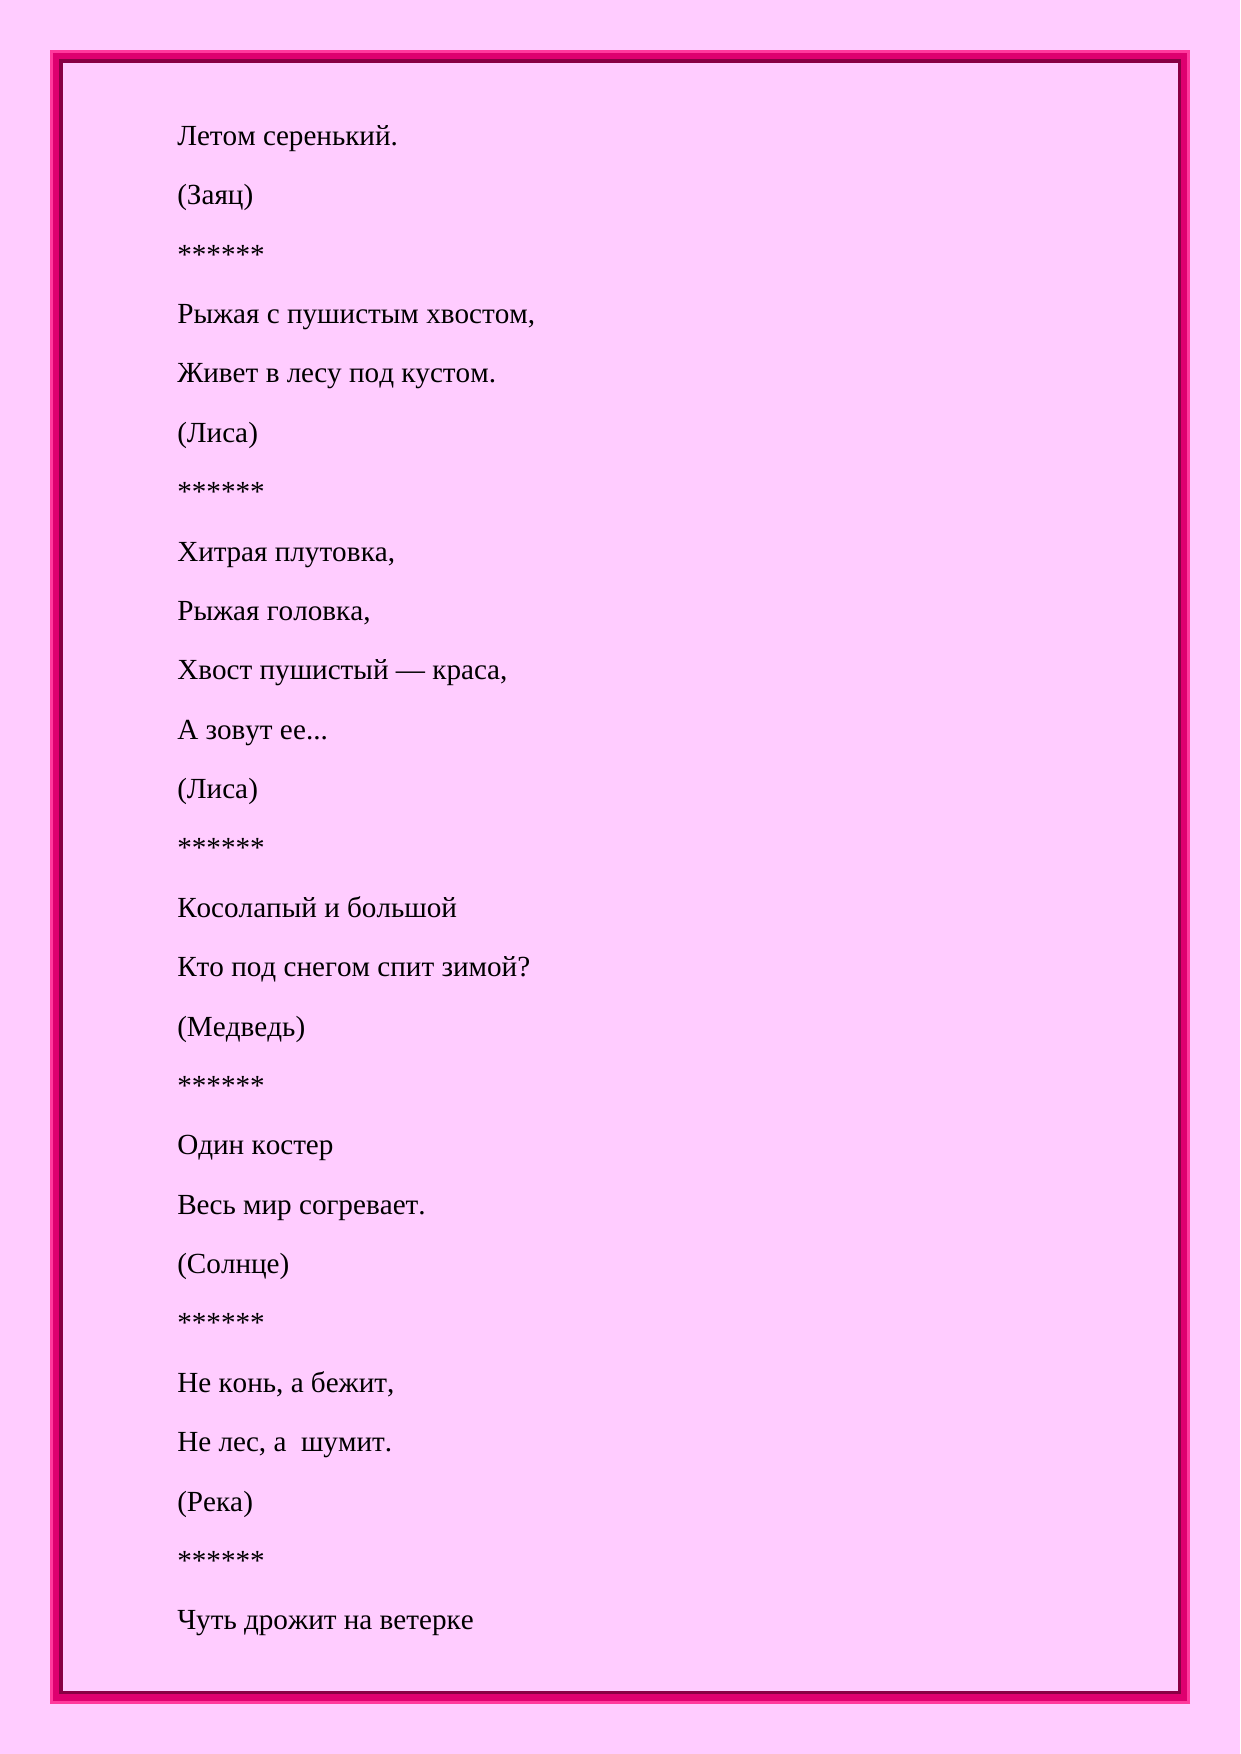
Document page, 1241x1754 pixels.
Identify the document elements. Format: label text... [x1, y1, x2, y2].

text ****** [177, 831, 1152, 864]
text (Река) [177, 1484, 1152, 1517]
text Не конь, а бежит, [177, 1365, 1152, 1398]
text ****** [177, 237, 1152, 270]
text (Медведь) [177, 1009, 1152, 1042]
text Хитрая плутовка, [177, 534, 1152, 567]
text Летом серенький. [177, 118, 1152, 152]
text Косолапый и большой [177, 890, 1152, 923]
text Чуть дрожит на ветерке [177, 1602, 1152, 1636]
text Кто под снегом спит зимой? [177, 949, 1152, 983]
text (Заяц) [177, 177, 1152, 211]
text ****** [177, 1306, 1152, 1339]
text ****** [177, 1543, 1152, 1577]
text Рыжая с пушистым хвостом, [177, 296, 1152, 330]
text ****** [177, 474, 1152, 508]
text ****** [177, 1068, 1152, 1102]
text Рыжая головка, [177, 593, 1152, 627]
text (Солнце) [177, 1246, 1152, 1280]
text Живет в лесу под кустом. [177, 356, 1152, 389]
text Один костер [177, 1127, 1152, 1161]
text А зовут ее... [177, 712, 1152, 745]
text Не лес, а шумит. [177, 1424, 1152, 1458]
text Весь мир согревает. [177, 1187, 1152, 1220]
text (Лиса) [177, 771, 1152, 805]
text (Лиса) [177, 415, 1152, 448]
text Хвост пушистый — краса, [177, 652, 1152, 686]
